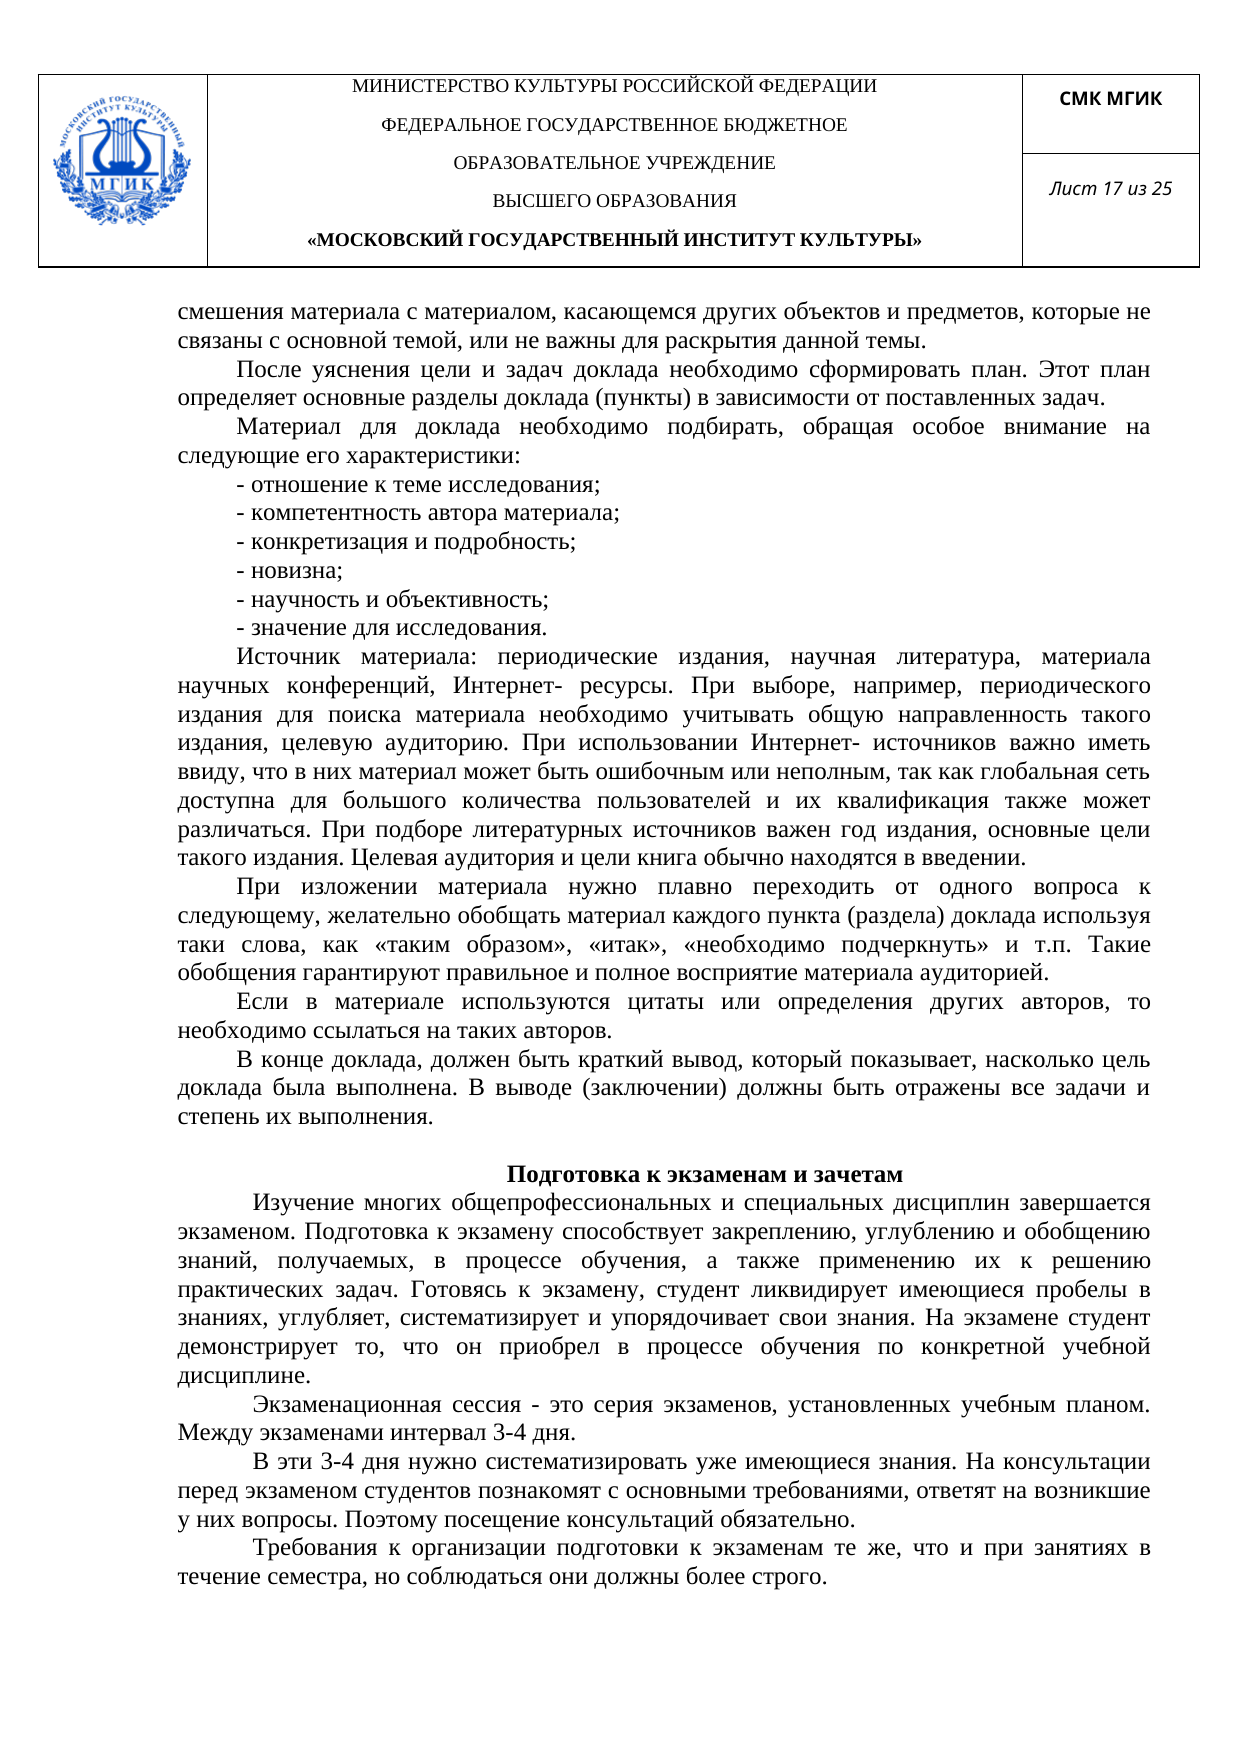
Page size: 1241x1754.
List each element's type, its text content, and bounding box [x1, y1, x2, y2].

text В эти 3-4 дня нужно систематизировать уже имеющиеся знания. На консультации перед экзаменом студентов познакомят с основными требованиями, ответят на возникшие у них вопросы. Поэтому посещение консультаций обязательно. [177, 1446, 1152, 1532]
text - отношение к теме исследования; [177, 469, 1152, 497]
text - конкретизация и подробность; [177, 526, 1152, 555]
text Изучение многих общепрофессиональных и специальных дисциплин завершается экзаменом. Подготовка к экзамену способствует закреплению, углублению и обобщению знаний, получаемых, в процессе обучения, а также применению их к решению практических задач. Готовясь к экзамену, студент ликвидирует имеющиеся пробелы в знаниях, углубляет, систематизирует и упорядочивает свои знания. На экзамене студент демонстрирует то, что он приобрел в процессе обучения по конкретной учебной дисциплине. [177, 1187, 1152, 1389]
text - научность и объективность; [177, 584, 1152, 612]
text При изложении материала нужно плавно переходить от одного вопроса к следующему, желательно обобщать материал каждого пункта (раздела) доклада используя таки слова, как «таким образом», «итак», «необходимо подчеркнуть» и т.п. Такие обобщения гарантируют правильное и полное восприятие материала аудиторией. [177, 871, 1152, 986]
text В конце доклада, должен быть краткий вывод, который показывает, насколько цель доклада была выполнена. В выводе (заключении) должны быть отражены все задачи и степень их выполнения. [177, 1044, 1152, 1130]
text Источник материала: периодические издания, научная литература, материала научных конференций, Интернет- ресурсы. При выборе, например, периодического издания для поиска материала необходимо учитывать общую направленность такого издания, целевую аудиторию. При использовании Интернет- источников важно иметь ввиду, что в них материал может быть ошибочным или неполным, так как глобальная сеть доступна для большого количества пользователей и их квалификация также может различаться. При подборе литературных источников важен год издания, основные цели такого издания. Целевая аудитория и цели книга обычно находятся в введении. [177, 641, 1152, 871]
text После уяснения цели и задач доклада необходимо сформировать план. Этот план определяет основные разделы доклада (пункты) в зависимости от поставленных задач. [177, 354, 1152, 411]
text Экзаменационная сессия - это серия экзаменов, установленных учебным планом. Между экзаменами интервал 3-4 дня. [177, 1389, 1152, 1446]
picture [48, 83, 196, 250]
text - компетентность автора материала; [177, 497, 1152, 526]
text Если в материале используются цитаты или определения других авторов, то необходимо ссылаться на таких авторов. [177, 986, 1152, 1044]
text Требования к организации подготовки к экзаменам те же, что и при занятиях в течение семестра, но соблюдаться они должны более строго. [177, 1532, 1152, 1590]
text Подготовка к экзаменам и зачетам [177, 1159, 1152, 1187]
text - новизна; [177, 555, 1152, 584]
text - значение для исследования. [177, 612, 1152, 641]
text Материал для доклада необходимо подбирать, обращая особое внимание на следующие его характеристики: [177, 411, 1152, 469]
